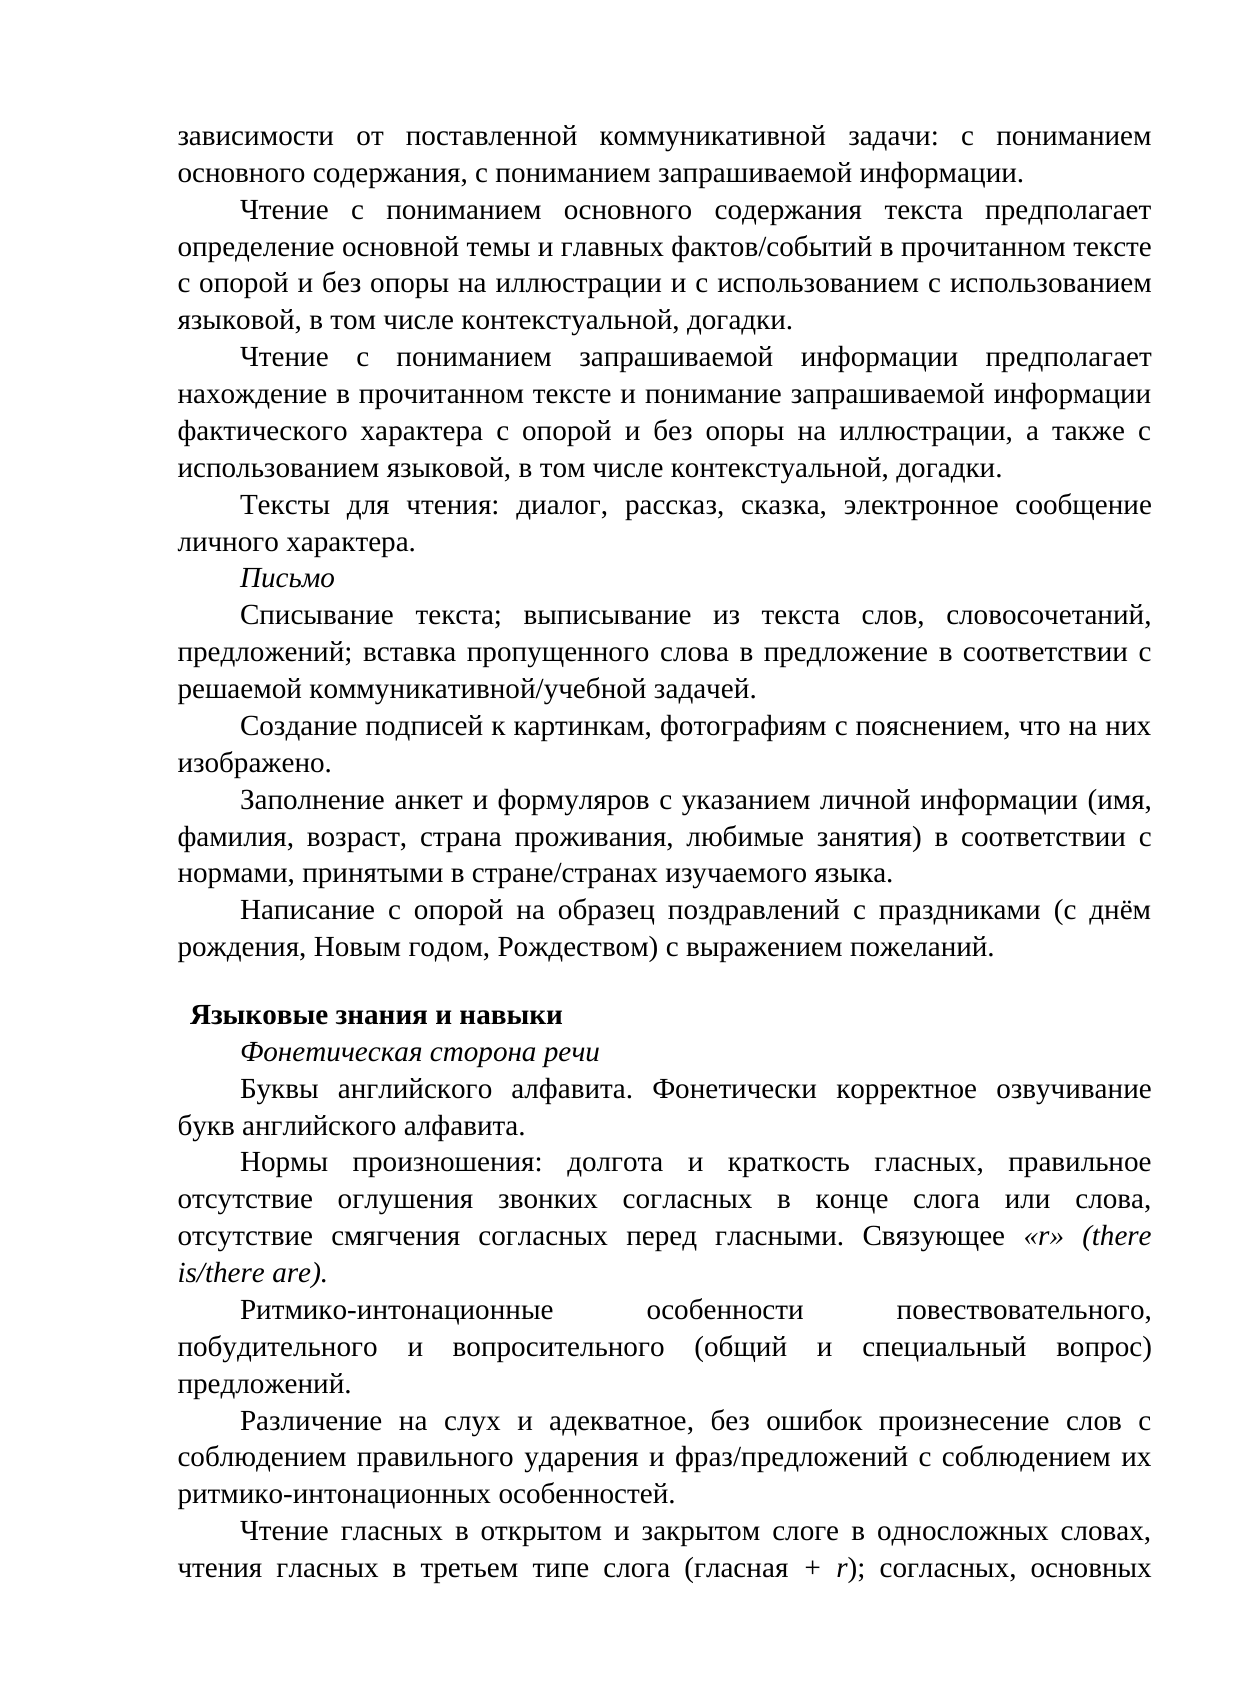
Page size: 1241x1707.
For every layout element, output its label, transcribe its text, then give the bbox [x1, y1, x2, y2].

text Написание с опорой на образец поздравлений с праздниками (с днём рождения, Новым годом, Рождеством) с выражением пожеланий. [177, 892, 1152, 963]
text Буквы английского алфавита. Фонетически корректное озвучивание букв английского алфавита. [177, 1071, 1152, 1141]
text Нормы произношения: долгота и краткость гласных, правильное отсутствие оглушения звонких согласных в конце слога или слова, отсутствие смягчения согласных перед гласными. Связующее «r» (there is/there are). [177, 1144, 1152, 1289]
text Ритмико-интонационные особенности повествовательного, побудительного и вопросительного (общий и специальный вопрос) предложений. [177, 1292, 1152, 1399]
text Создание подписей к картинкам, фотографиям с пояснением, что на них изображено. [177, 708, 1152, 778]
text Фонетическая сторона речи [177, 1034, 1152, 1067]
text Списывание текста; выписывание из текста слов, словосочетаний, предложений; вставка пропущенного слова в предложение в соответствии с решаемой коммуникативной/учебной задачей. [177, 597, 1152, 705]
text Письмо [177, 561, 1152, 594]
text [177, 1513, 1152, 1584]
text Языковые знания и навыки [190, 997, 1152, 1031]
text Заполнение анкет и формуляров с указанием личной информации (имя, фамилия, возраст, страна проживания, любимые занятия) в соответствии с нормами, принятыми в стране/странах изучаемого языка. [177, 782, 1152, 889]
text Различение на слух и адекватное, без ошибок произнесение слов с соблюдением правильного ударения и фраз/предложений с соблюдением их ритмико-интонационных особенностей. [177, 1403, 1152, 1510]
text Чтение с пониманием основного содержания текста предполагает определение основной темы и главных фактов/событий в прочитанном тексте с опорой и без опоры на иллюстрации и с использованием с использованием языковой, в том числе контекстуальной, догадки. [177, 192, 1152, 336]
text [177, 118, 1152, 188]
text Чтение с пониманием запрашиваемой информации предполагает нахождение в прочитанном тексте и понимание запрашиваемой информации фактического характера с опорой и без опоры на иллюстрации, а также с использованием языковой, в том числе контекстуальной, догадки. [177, 339, 1152, 483]
text Тексты для чтения: диалог, рассказ, сказка, электронное сообщение личного характера. [177, 487, 1152, 557]
